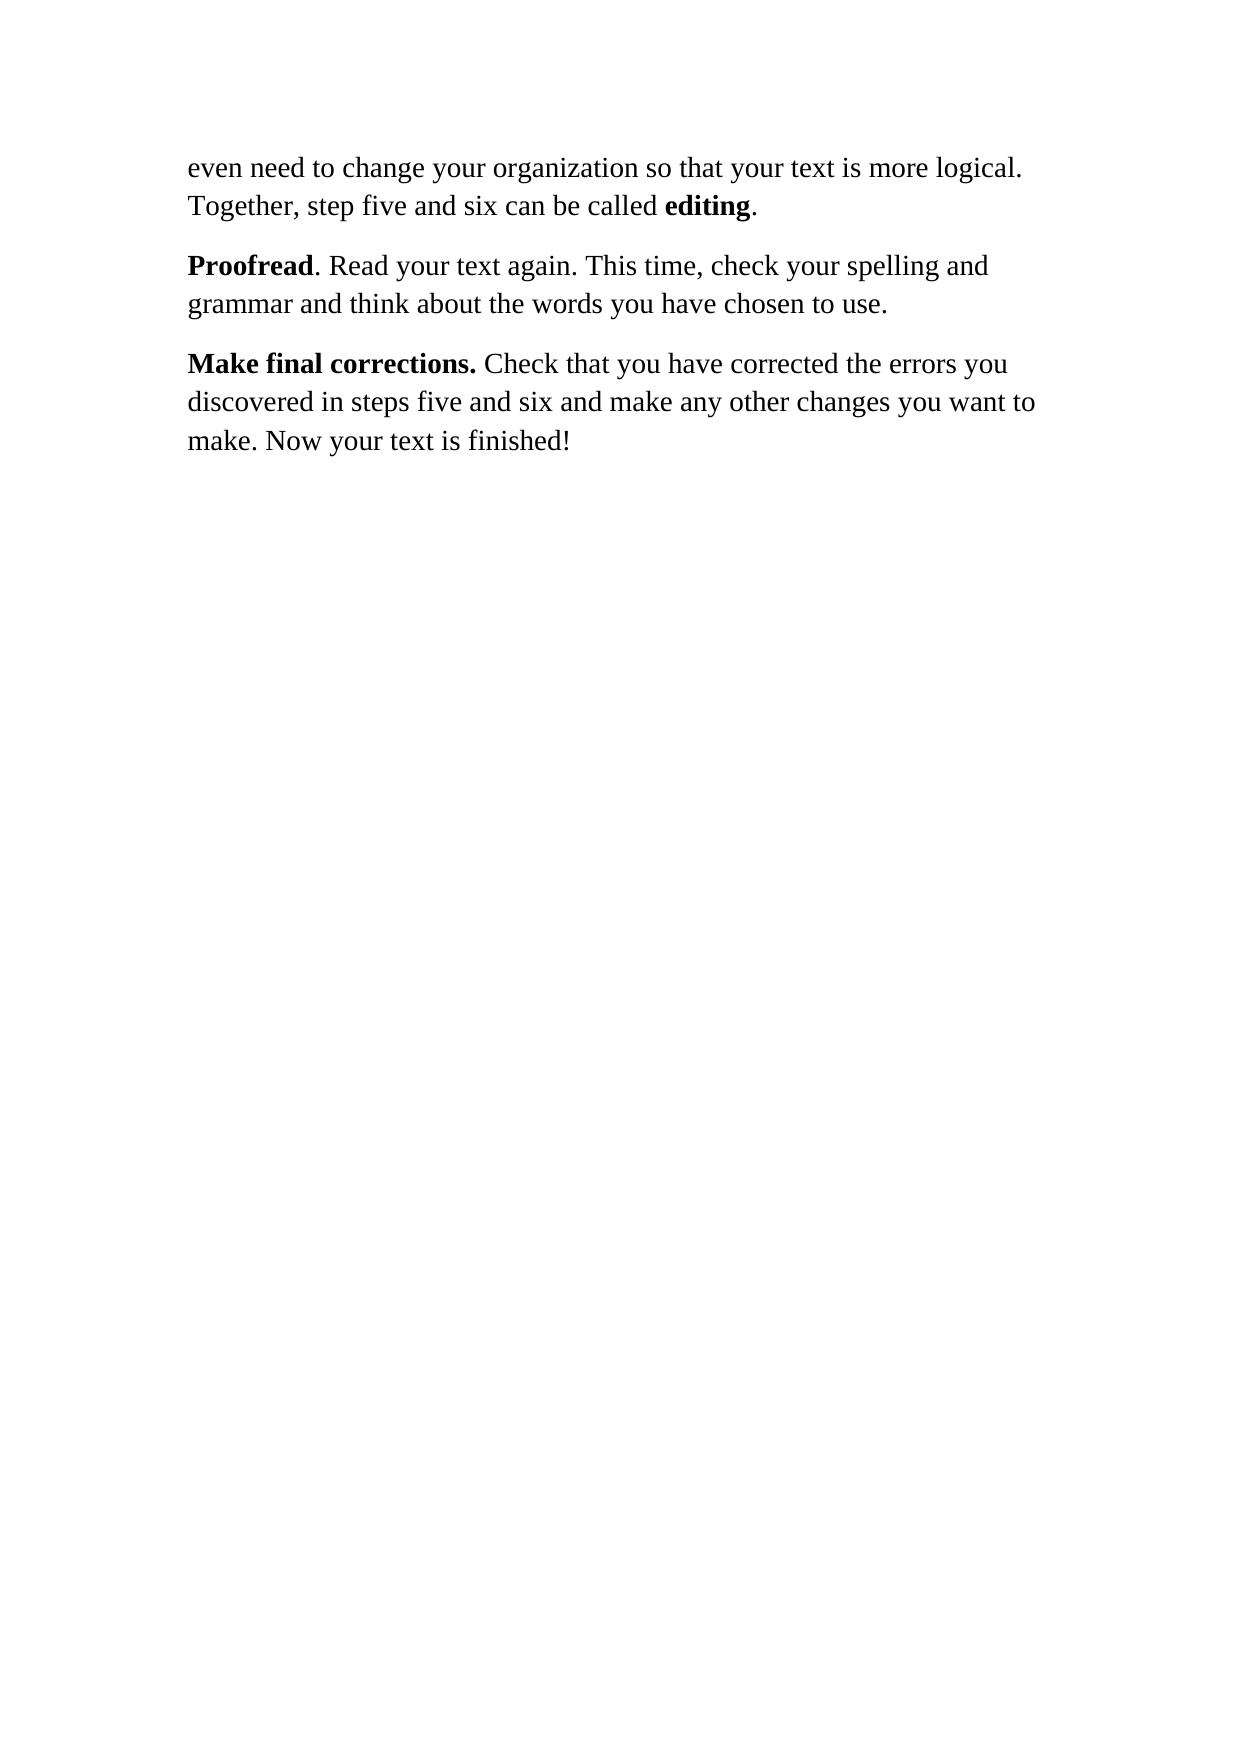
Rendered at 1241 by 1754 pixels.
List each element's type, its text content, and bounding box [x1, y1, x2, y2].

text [187, 150, 1053, 222]
text Proofread. Read your text again. This time, check your spelling and grammar and think about the words you have chosen to use. [187, 248, 1053, 320]
text Make final corrections. Check that you have corrected the errors you discovered in steps five and six and make any other changes you want to make. Now your text is finished! [187, 346, 1053, 456]
